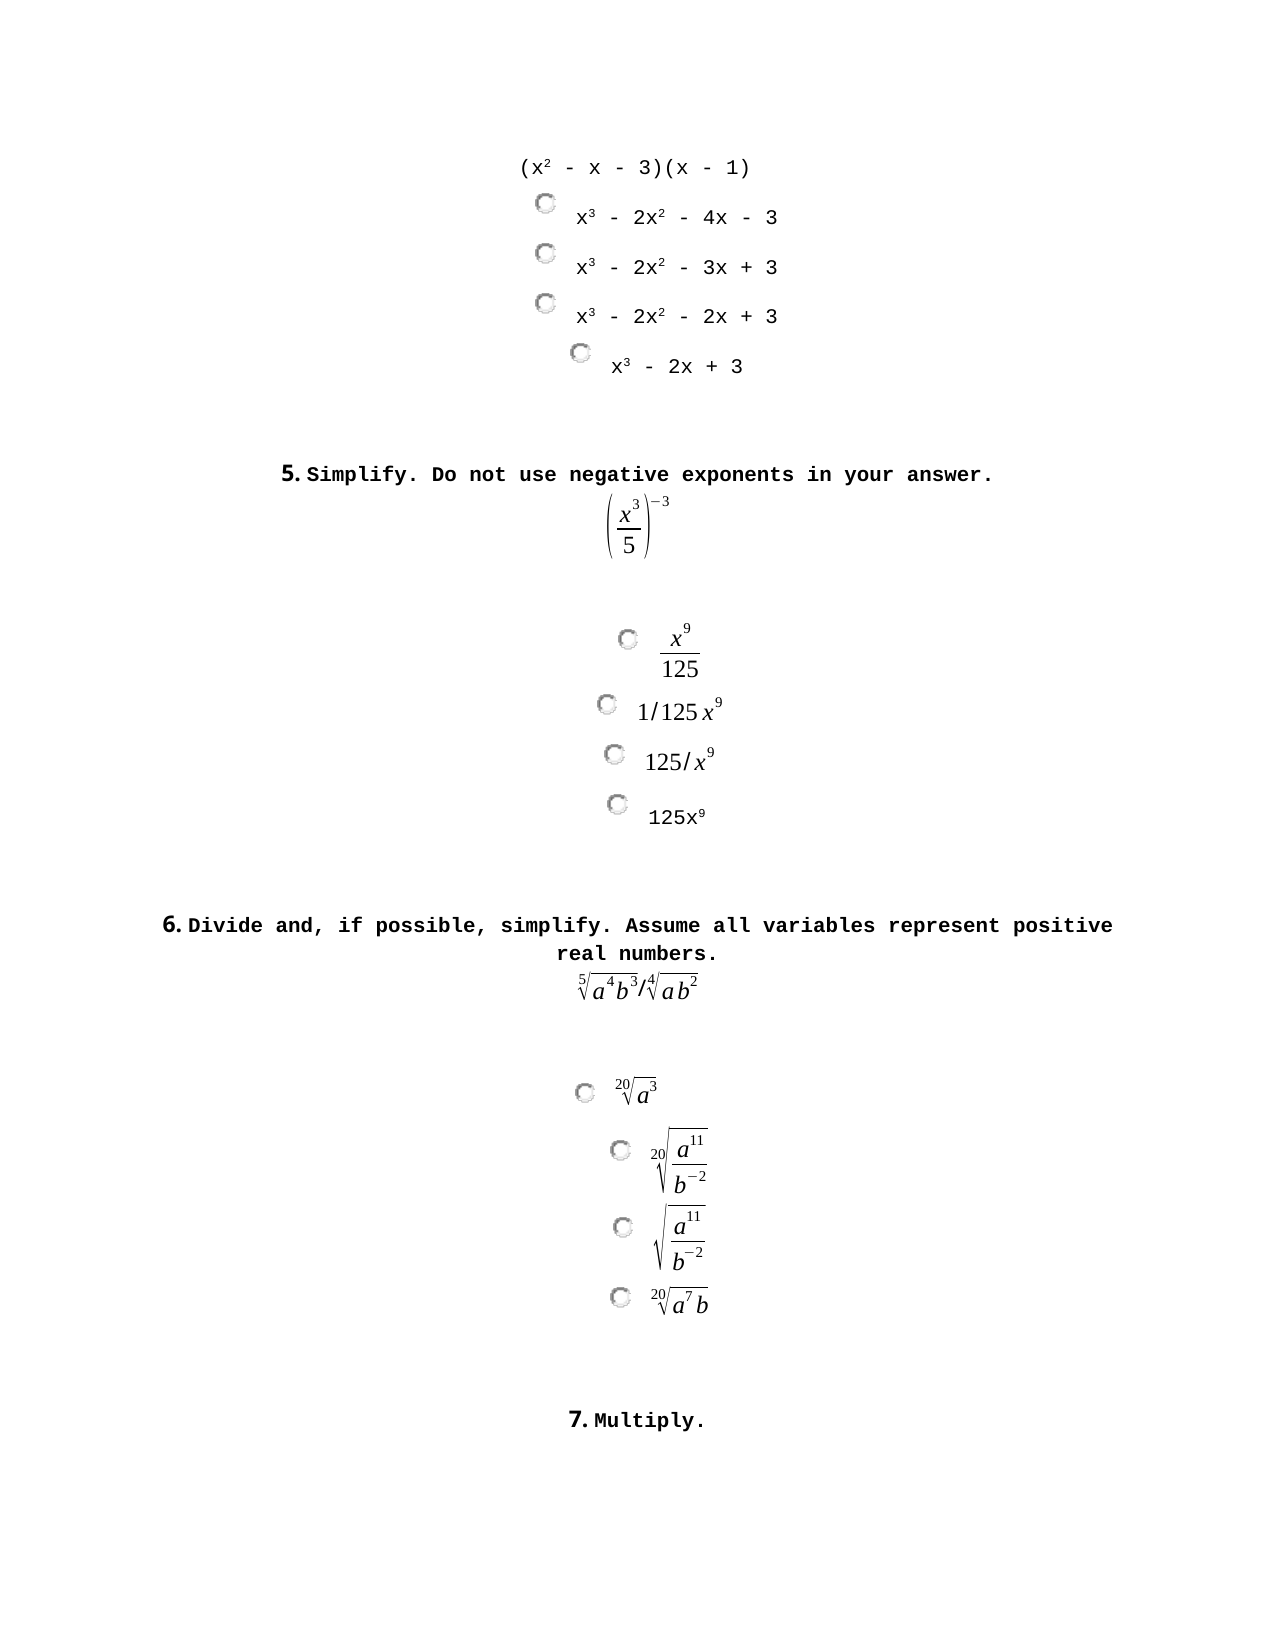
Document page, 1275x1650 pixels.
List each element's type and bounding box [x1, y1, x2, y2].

text [150, 150, 1125, 1470]
